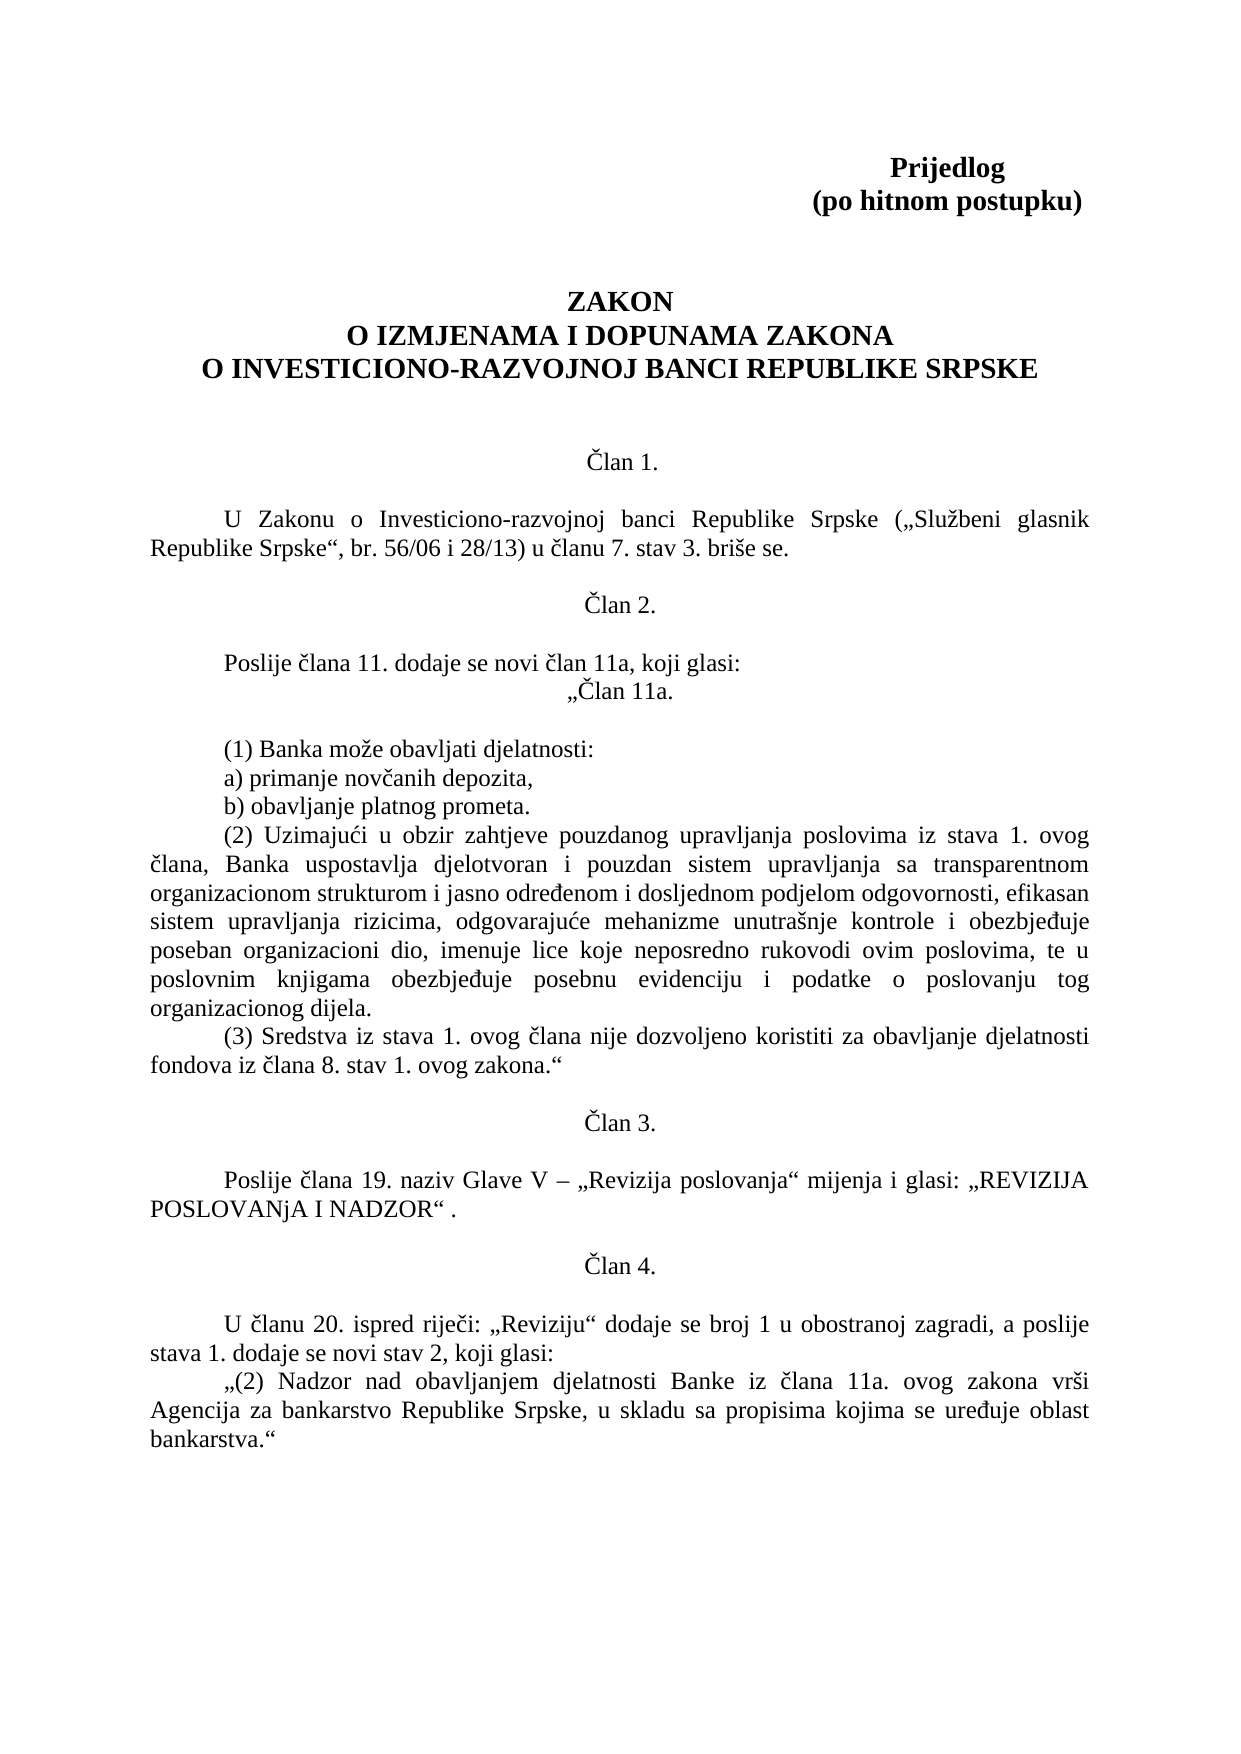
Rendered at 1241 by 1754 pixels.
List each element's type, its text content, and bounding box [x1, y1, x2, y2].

text U članu 20. ispred riječi: „Reviziju“ dodaje se broj 1 u obostranoj zagradi, a poslije stava 1. dodaje se novi stav 2, koji glasi: [150, 1309, 1090, 1366]
text (1) Banka može obavljati djelatnosti: [150, 734, 1090, 763]
text ZAKON [150, 284, 1090, 318]
text U Zakonu o Investiciono-razvojnoj banci Republike Srpske („Službeni glasnik Republike Srpske“, br. 56/06 i 28/13) u članu 7. stav 3. briše se. [150, 504, 1090, 561]
text „Član 11a. [150, 676, 1090, 705]
text Član 4. [150, 1251, 1090, 1280]
text O IZMJENAMA I DOPUNAMA ZAKONA [150, 318, 1090, 351]
text Član 1. [150, 447, 1090, 476]
text (3) Sredstva iz stava 1. ovog člana nije dozvoljeno koristiti za obavljanje djelatnosti fondova iz člana 8. stav 1. ovog zakona.“ [150, 1021, 1090, 1079]
text O INVESTICIONO-RAZVOJNOJ BANCI REPUBLIKE SRPSKE [150, 351, 1090, 385]
text Poslije člana 11. dodaje se novi član 11a, koji glasi: [150, 648, 1090, 676]
text b) obavljanje platnog prometa. [150, 791, 1090, 820]
text (2) Uzimajući u obzir zahtjeve pouzdanog upravljanja poslovima iz stava 1. ovog člana, Banka uspostavlja djelotvoran i pouzdan sistem upravljanja sa transparentnom organizacionom strukturom i jasno određenom i dosljednom podjelom odgovornosti, efikasan sistem upravljanja rizicima, odgovarajuće mehanizme unutrašnje kontrole i obezbjeđuje poseban organizacioni dio, imenuje lice koje neposredno rukovodi ovim poslovima, te u poslovnim knjigama obezbjeđuje posebnu evidenciju i podatke o poslovanju tog organizacionog dijela. [150, 820, 1090, 1021]
text Prijedlog [150, 150, 1090, 183]
text „(2) Nadzor nad obavljanjem djelatnosti Banke iz člana 11a. ovog zakona vrši Agencija za bankarstvo Republike Srpske, u skladu sa propisima kojima se uređuje oblast bankarstva.“ [150, 1366, 1090, 1453]
text Poslije člana 19. naziv Glave V – „Revizija poslovanja“ mijenja i glasi: „REVIZIJA POSLOVANjA I NADZOR“ . [150, 1165, 1090, 1223]
text Član 3. [150, 1108, 1090, 1136]
text a) primanje novčanih depozita, [150, 763, 1090, 791]
text Član 2. [150, 590, 1090, 619]
text (po hitnom postupku) [150, 183, 1090, 217]
